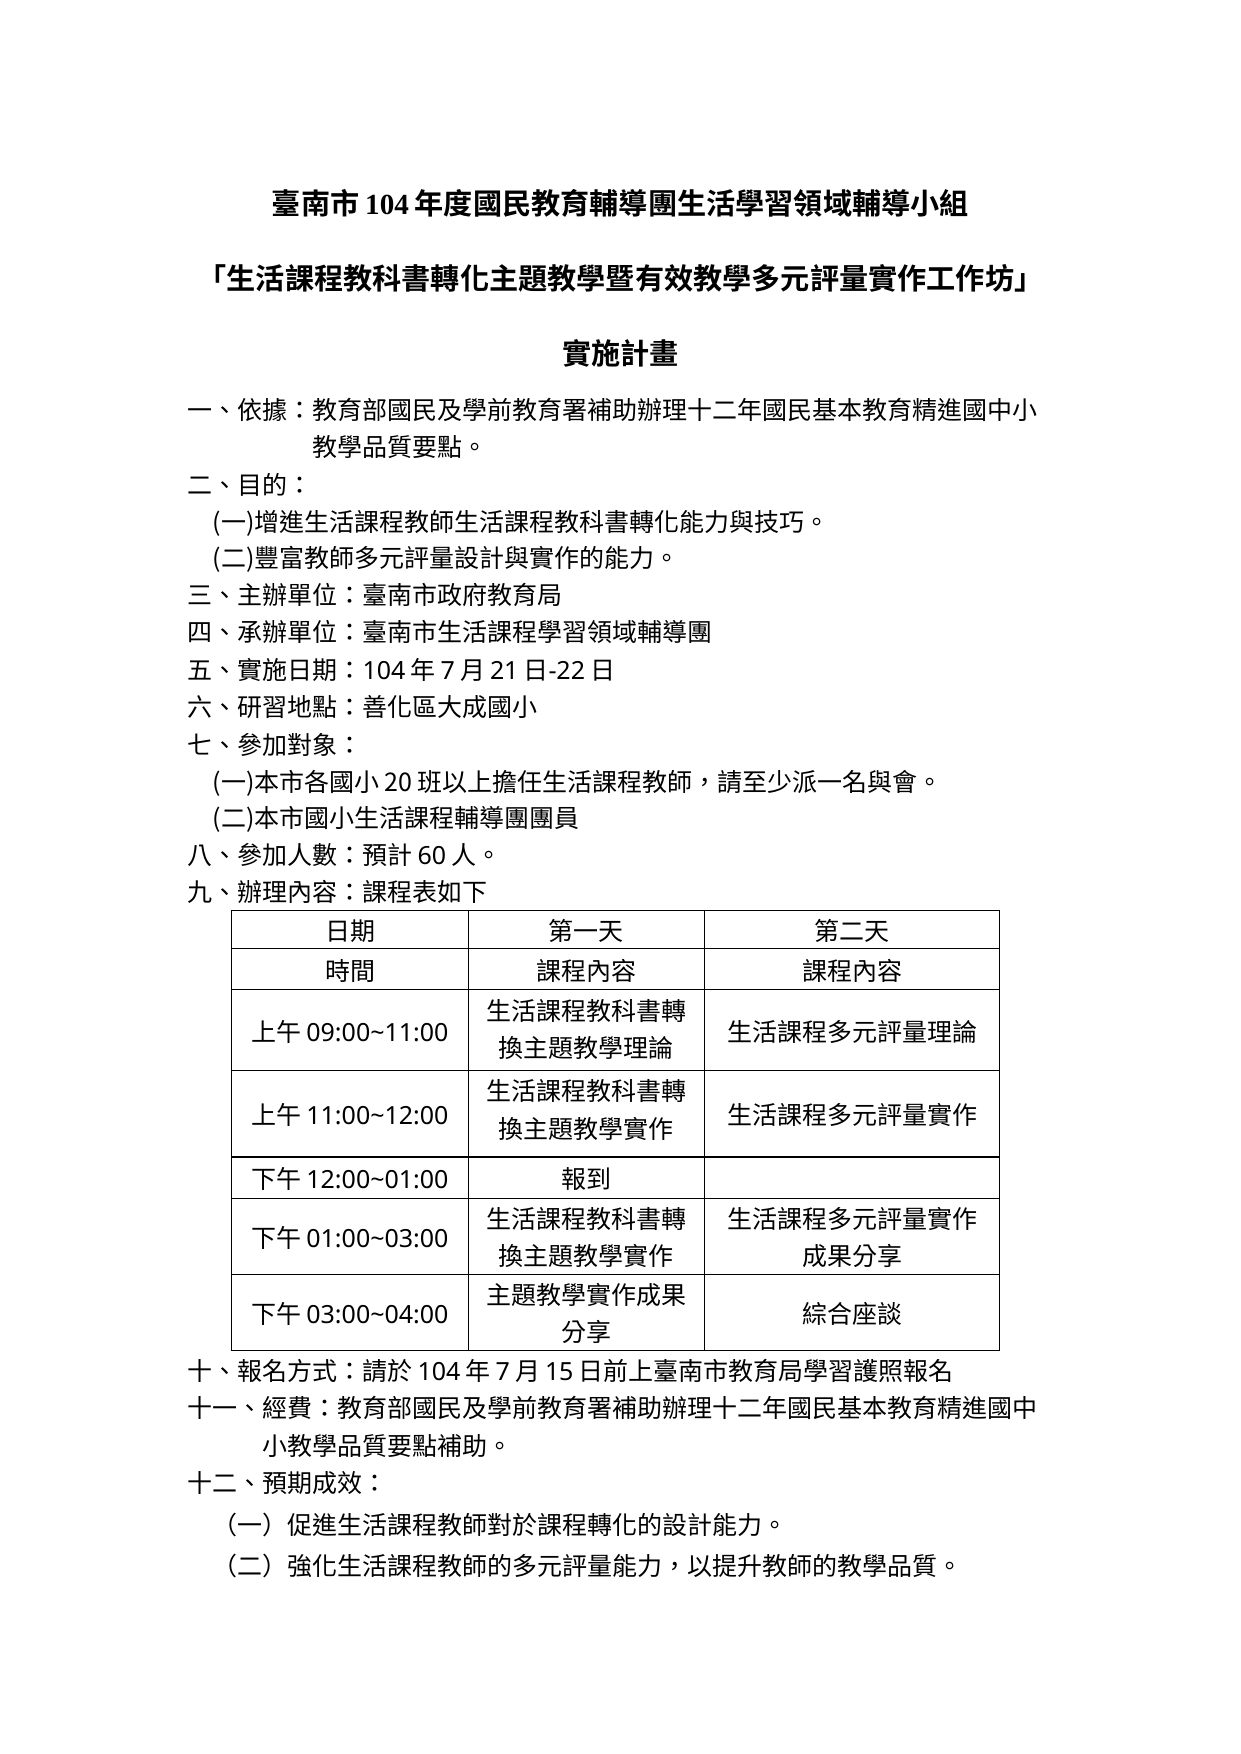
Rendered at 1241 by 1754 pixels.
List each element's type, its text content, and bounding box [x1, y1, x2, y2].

text (二)豐富教師多元評量設計與實作的能力。 [212, 538, 1029, 574]
table_cell 課程內容 [705, 949, 999, 989]
table_cell 生活課程多元評量實作 [705, 1071, 999, 1156]
text 六、研習地點：善化區大成國小 [187, 687, 1053, 724]
text (二)本市國小生活課程輔導團團員 [212, 798, 1029, 834]
text 五、實施日期：104年7月21日-22日 [187, 649, 1053, 687]
table_cell 生活課程教科書轉換主題教學實作 [469, 1199, 704, 1274]
text 七、參加對象： [187, 724, 1053, 762]
table_cell 上午11:00~12:00 [232, 1071, 468, 1156]
table_cell 上午09:00~11:00 [232, 990, 468, 1070]
table_cell 課程內容 [469, 949, 704, 989]
table_cell 生活課程教科書轉換主題教學實作 [469, 1071, 704, 1156]
table_cell 生活課程多元評量理論 [705, 990, 999, 1070]
text 二、目的： [187, 464, 1053, 502]
table_cell 生活課程多元評量實作成果分享 [705, 1199, 999, 1274]
text (一)增進生活課程教師生活課程教科書轉化能力與技巧。 [212, 502, 1029, 538]
table_cell 綜合座談 [705, 1275, 999, 1350]
text （二）強化生活課程教師的多元評量能力，以提升教師的教學品質。 [212, 1542, 1053, 1584]
table_header 第二天 [705, 911, 999, 948]
table_cell 主題教學實作成果分享 [469, 1275, 704, 1350]
text 「生活課程教科書轉化主題教學暨有效教學多元評量實作工作坊」實施計畫 [187, 239, 1053, 389]
table_cell 下午12:00~01:00 [232, 1158, 468, 1198]
text 九、辦理內容：課程表如下 [187, 872, 1053, 909]
table_header 日期 [232, 911, 468, 948]
table_cell 生活課程教科書轉換主題教學理論 [469, 990, 704, 1070]
table_cell [705, 1158, 999, 1198]
text 四、承辦單位：臺南市生活課程學習領域輔導團 [187, 612, 1053, 649]
text (一)本市各國小20班以上擔任生活課程教師，請至少派一名與會。 [212, 762, 1029, 798]
text 十二、預期成效： [187, 1463, 1053, 1501]
text 八、參加人數：預計60人。 [187, 834, 1053, 872]
text 十一、經費：教育部國民及學前教育署補助辦理十二年國民基本教育精進國中小教學品質要點補助。 [187, 1388, 1053, 1463]
table_cell 報到 [469, 1158, 704, 1198]
text 十、報名方式：請於104年7月15日前上臺南市教育局學習護照報名 [187, 1351, 1053, 1388]
table_cell 下午01:00~03:00 [232, 1199, 468, 1274]
text （一）促進生活課程教師對於課程轉化的設計能力。 [212, 1501, 1053, 1542]
text 臺南市104年度國民教育輔導團生活學習領域輔導小組 [187, 164, 1053, 239]
text 一、依據：教育部國民及學前教育署補助辦理十二年國民基本教育精進國中小教學品質要點。 [187, 389, 1053, 464]
table_cell 下午03:00~04:00 [232, 1275, 468, 1350]
text 三、主辦單位：臺南市政府教育局 [187, 574, 1053, 612]
table_header 第一天 [469, 911, 704, 948]
table_cell 時間 [232, 949, 468, 989]
